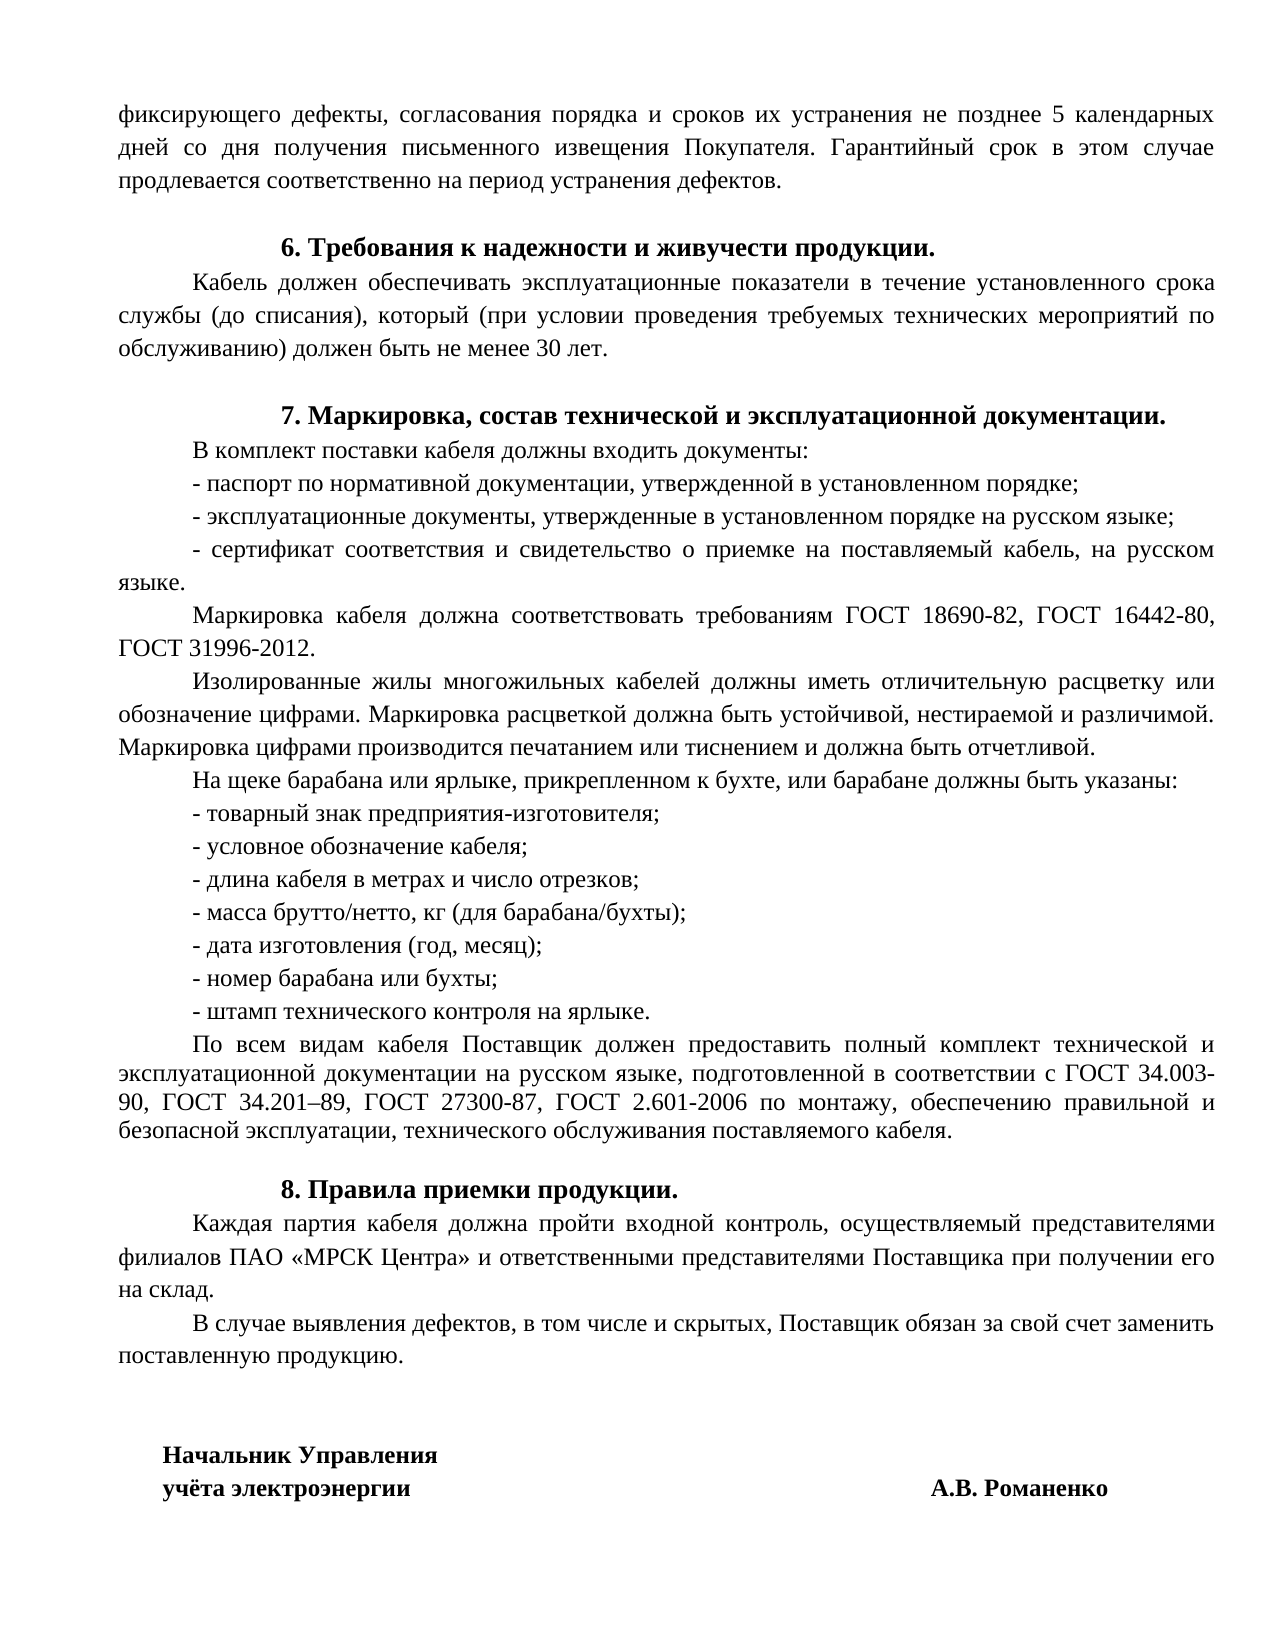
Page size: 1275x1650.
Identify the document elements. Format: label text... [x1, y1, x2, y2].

text Начальник Управления [162, 1440, 1216, 1468]
list - длина кабеля в метрах и число отрезков; [133, 864, 1216, 893]
list Требования к надежности и живучести продукции. [192, 231, 1216, 262]
text - эксплуатационные документы, утвержденные в установленном порядке на русском языке; [118, 501, 1216, 529]
list Кабель должен обеспечивать эксплуатационные показатели в течение установленного срока службы (до списания), который (при условии проведения требуемых технических мероприятий по обслуживанию) должен быть не менее 30 лет. [118, 267, 1216, 362]
text В комплект поставки кабеля должны входить документы: [118, 435, 1216, 463]
list На щеке барабана или ярлыке, прикрепленном к бухте, или барабане должны быть указаны: [133, 765, 1216, 794]
list Изолированные жилы многожильных кабелей должны иметь отличительную расцветку или обозначение цифрами. Маркировка расцветкой должна быть устойчивой, нестираемой и различимой. Маркировка цифрами производится печатанием или тиснением и должна быть отчетливой. [118, 666, 1216, 761]
list Маркировка кабеля должна соответствовать требованиям ГОСТ 18690-82, ГОСТ 16442-80, ГОСТ 31996-2012. [118, 600, 1216, 662]
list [118, 99, 1216, 194]
text Каждая партия кабеля должна пройти входной контроль, осуществляемый представителями филиалов ПАО «МРСК Центра» и ответственными представителями Поставщика при получении его на склад. [118, 1208, 1216, 1303]
list - товарный знак предприятия-изготовителя; [133, 798, 1216, 827]
list - дата изготовления (год, месяц); [133, 930, 1216, 959]
list В случае выявления дефектов, в том числе и скрытых, Поставщик обязан за свой счет заменить поставленную продукцию. [118, 1308, 1216, 1369]
list Правила приемки продукции. [192, 1173, 1216, 1204]
list - штамп технического контроля на ярлыке. [133, 996, 1216, 1025]
list - сертификат соответствия и свидетельство о приемке на поставляемый кабель, на русском языке. [118, 534, 1216, 596]
list - масса брутто/нетто, кг (для барабана/бухты); [133, 897, 1216, 926]
text учёта электроэнергии А.В. Романенко [162, 1473, 1216, 1501]
list По всем видам кабеля Поставщик должен предоставить полный комплект технической и эксплуатационной документации на русском языке, подготовленной в соответствии с ГОСТ 34.003-90, ГОСТ 34.201–89, ГОСТ 27300-87, ГОСТ 2.601-2006 по монтажу, обеспечению правильной и безопасной эксплуатации, технического обслуживания поставляемого кабеля. [118, 1029, 1216, 1144]
list - номер барабана или бухты; [133, 963, 1216, 992]
text - паспорт по нормативной документации, утвержденной в установленном порядке; [118, 468, 1216, 496]
list Маркировка, состав технической и эксплуатационной документации. [192, 399, 1216, 430]
list - условное обозначение кабеля; [133, 831, 1216, 860]
